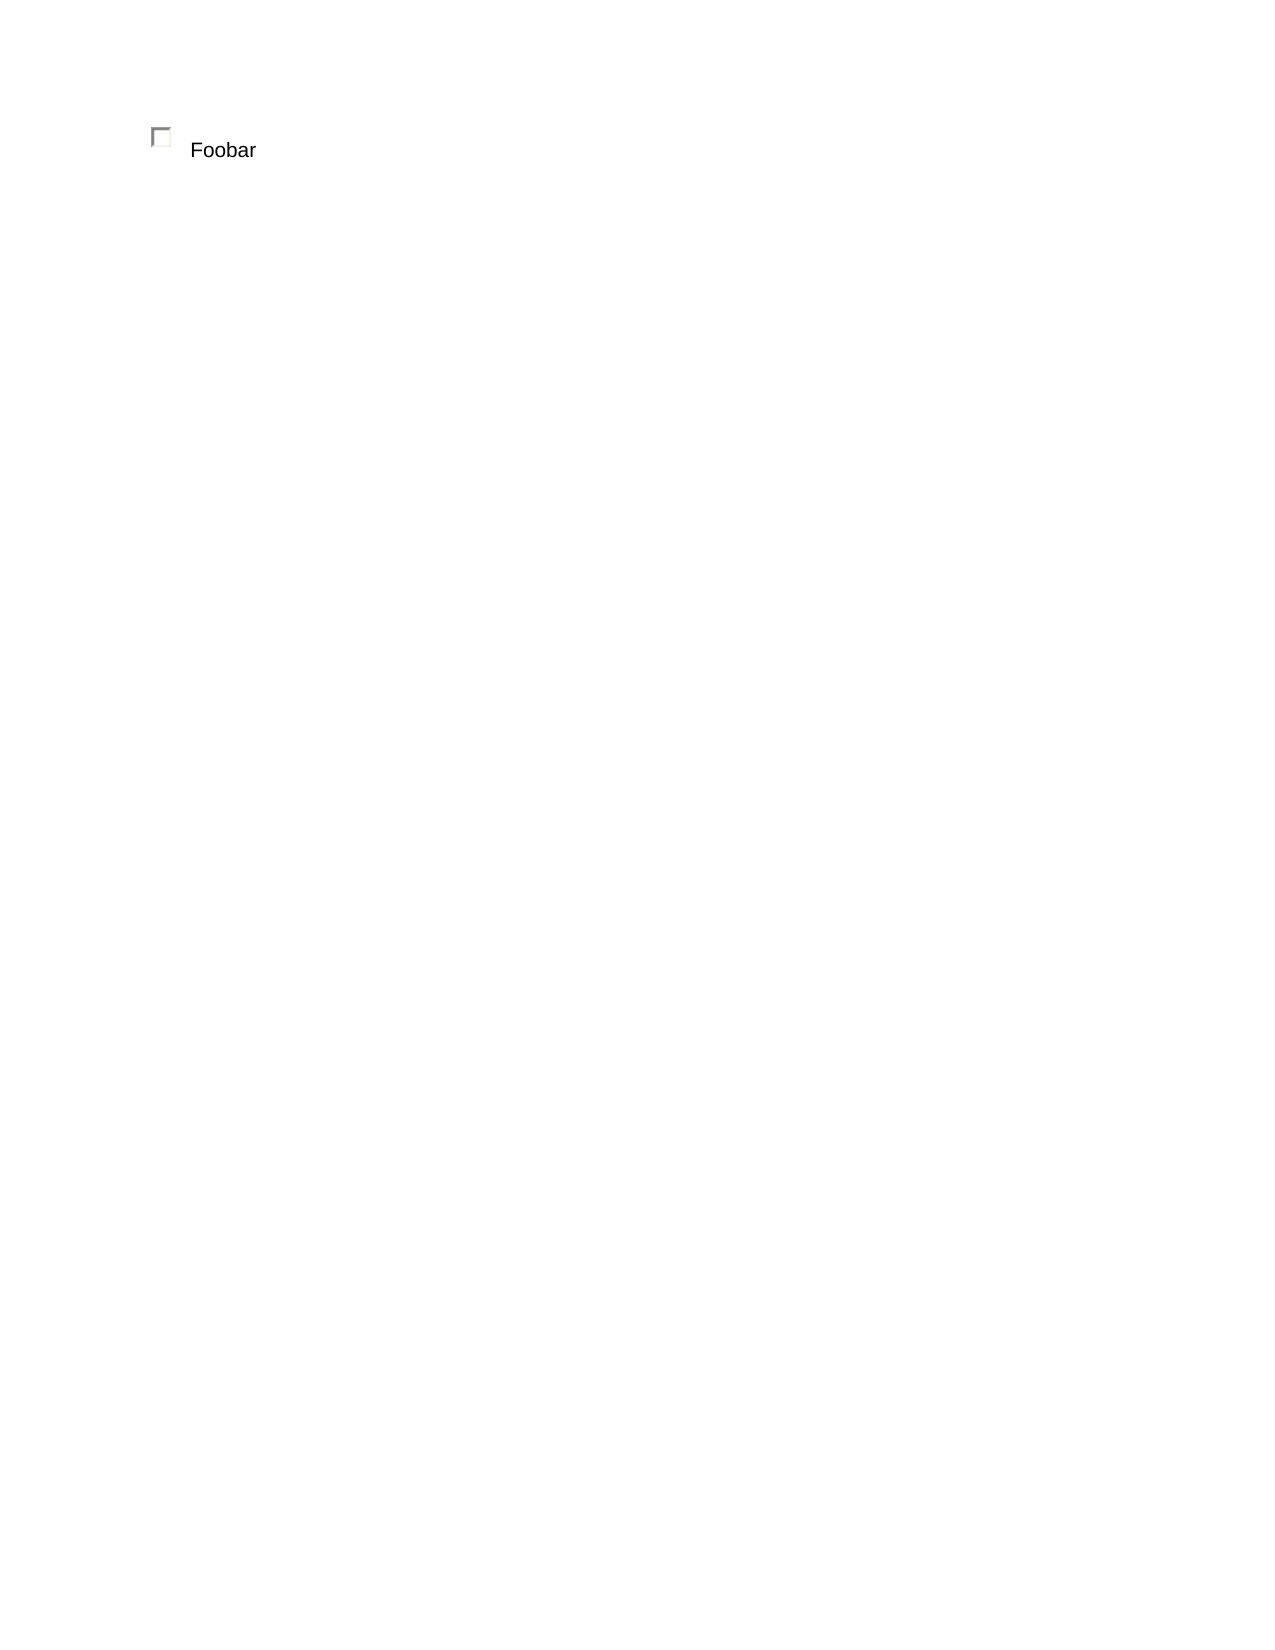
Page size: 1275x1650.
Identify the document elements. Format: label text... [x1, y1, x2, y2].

text Foobar [150, 120, 1125, 162]
